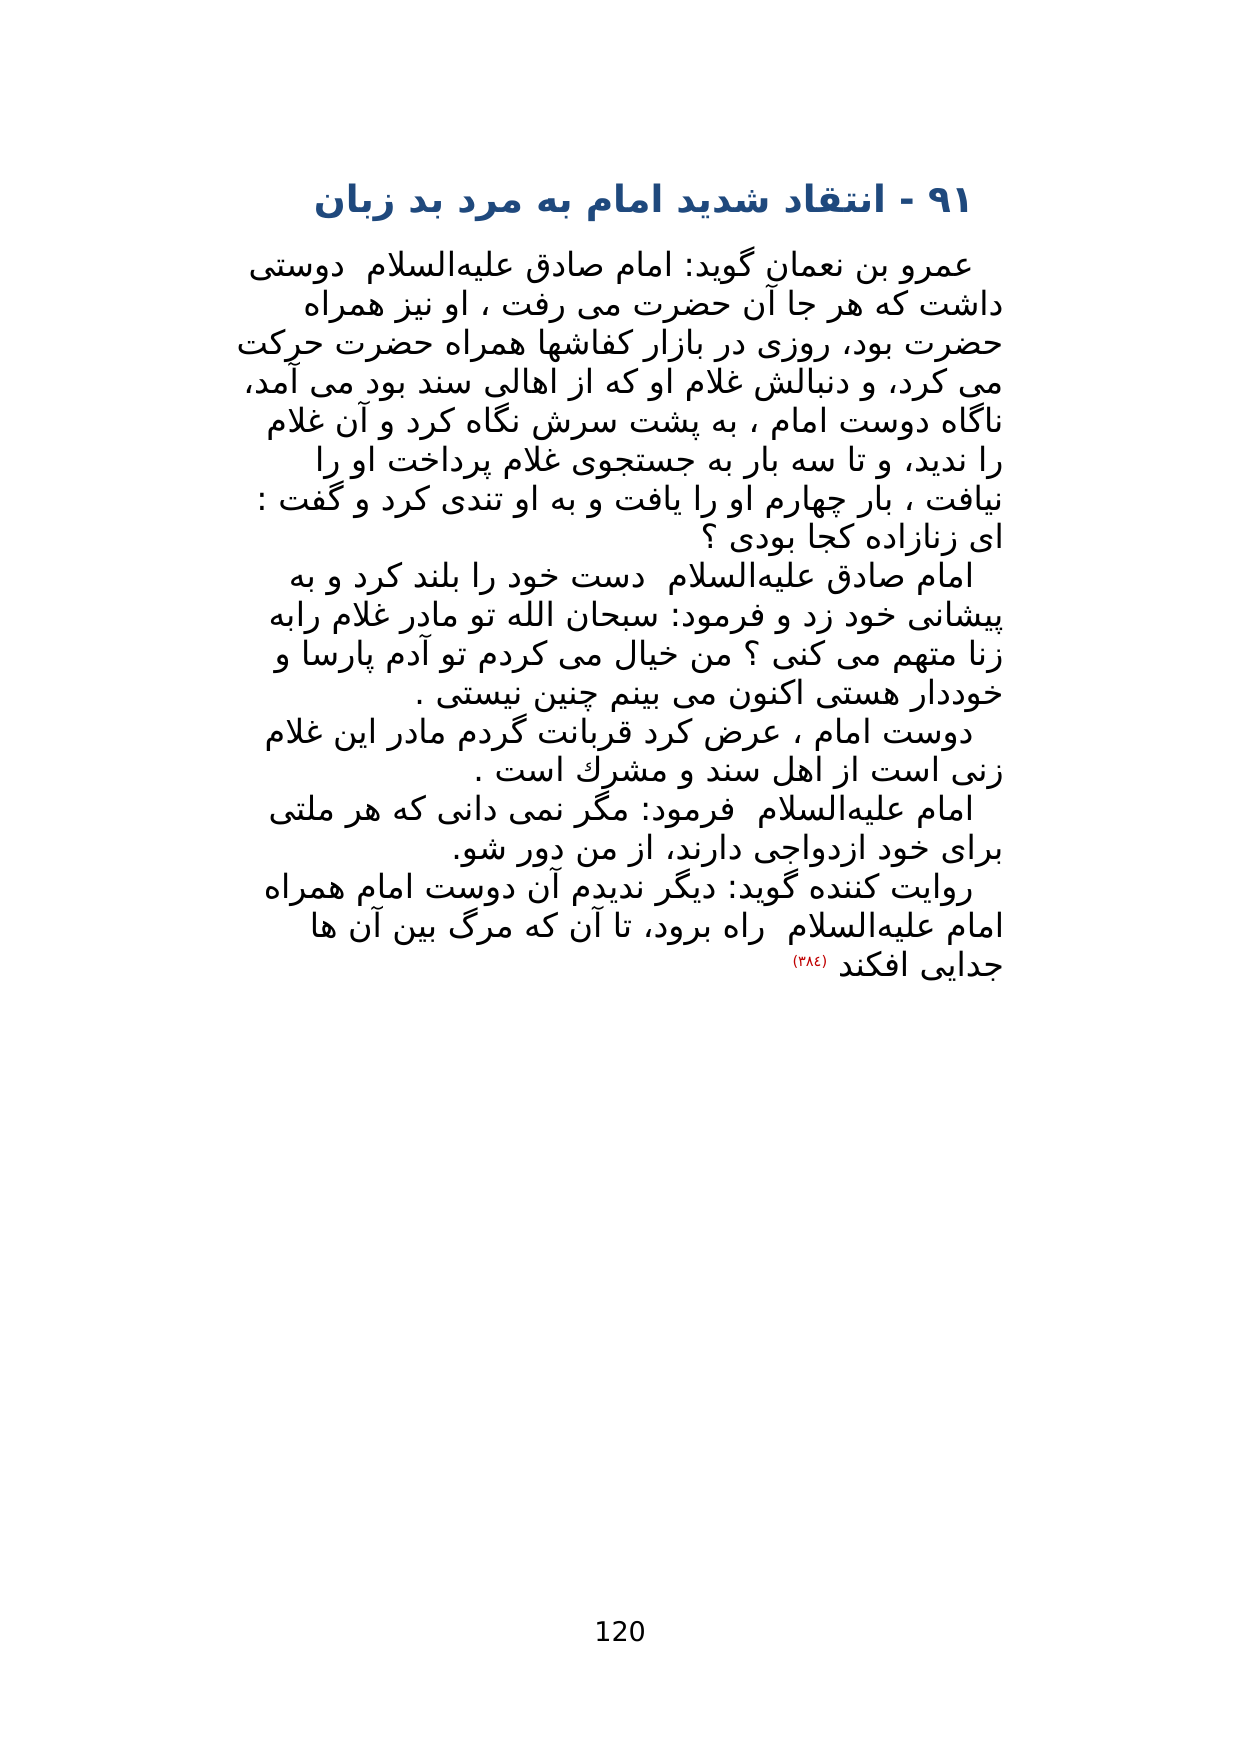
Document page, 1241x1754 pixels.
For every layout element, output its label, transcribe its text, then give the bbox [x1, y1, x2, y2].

subtitle ٩١ - انتقاد شديد امام به مرد بد زبان [236, 177, 1004, 221]
text عمرو بن نعمان گويد: امام صادق عليه‌السلام دوستى داشت كه هر جا آن حضرت مى رفت ، او نيز همراه حضرت بود، روزى در بازار كفاشها همراه حضرت حركت مى كرد، و دنبالش غلام او كه از اهالى سند بود مى آمد، ناگاه دوست امام ، به پشت سرش نگاه كرد و آن غلام را نديد، و تا سه بار به جستجوى غلام پرداخت او را نيافت ، بار چهارم او را يافت و به او تندى كرد و گفت : اى زنازاده كجا بودى ؟ [236, 246, 1004, 557]
text امام صادق عليه‌السلام دست خود را بلند كرد و به پيشانى خود زد و فرمود: سبحان الله تو مادر غلام رابه زنا متهم مى كنى ؟ من خيال مى كردم تو آدم پارسا و خوددار هستى اكنون مى بينم چنين نيستى . [236, 557, 1004, 712]
text امام عليه‌السلام فرمود: مگر نمى دانى كه هر ملتى براى خود ازدواجى دارند، از من دور شو. [236, 790, 1004, 867]
text روايت كننده گويد: ديگر نديدم آن دوست امام همراه امام عليه‌السلام راه برود، تا آن كه مرگ بين آن ها جدايى افكند (٣٨٤) [236, 867, 1004, 984]
text دوست امام ، عرض كرد قربانت گردم مادر اين غلام زنى است از اهل سند و مشرك است . [236, 712, 1004, 790]
